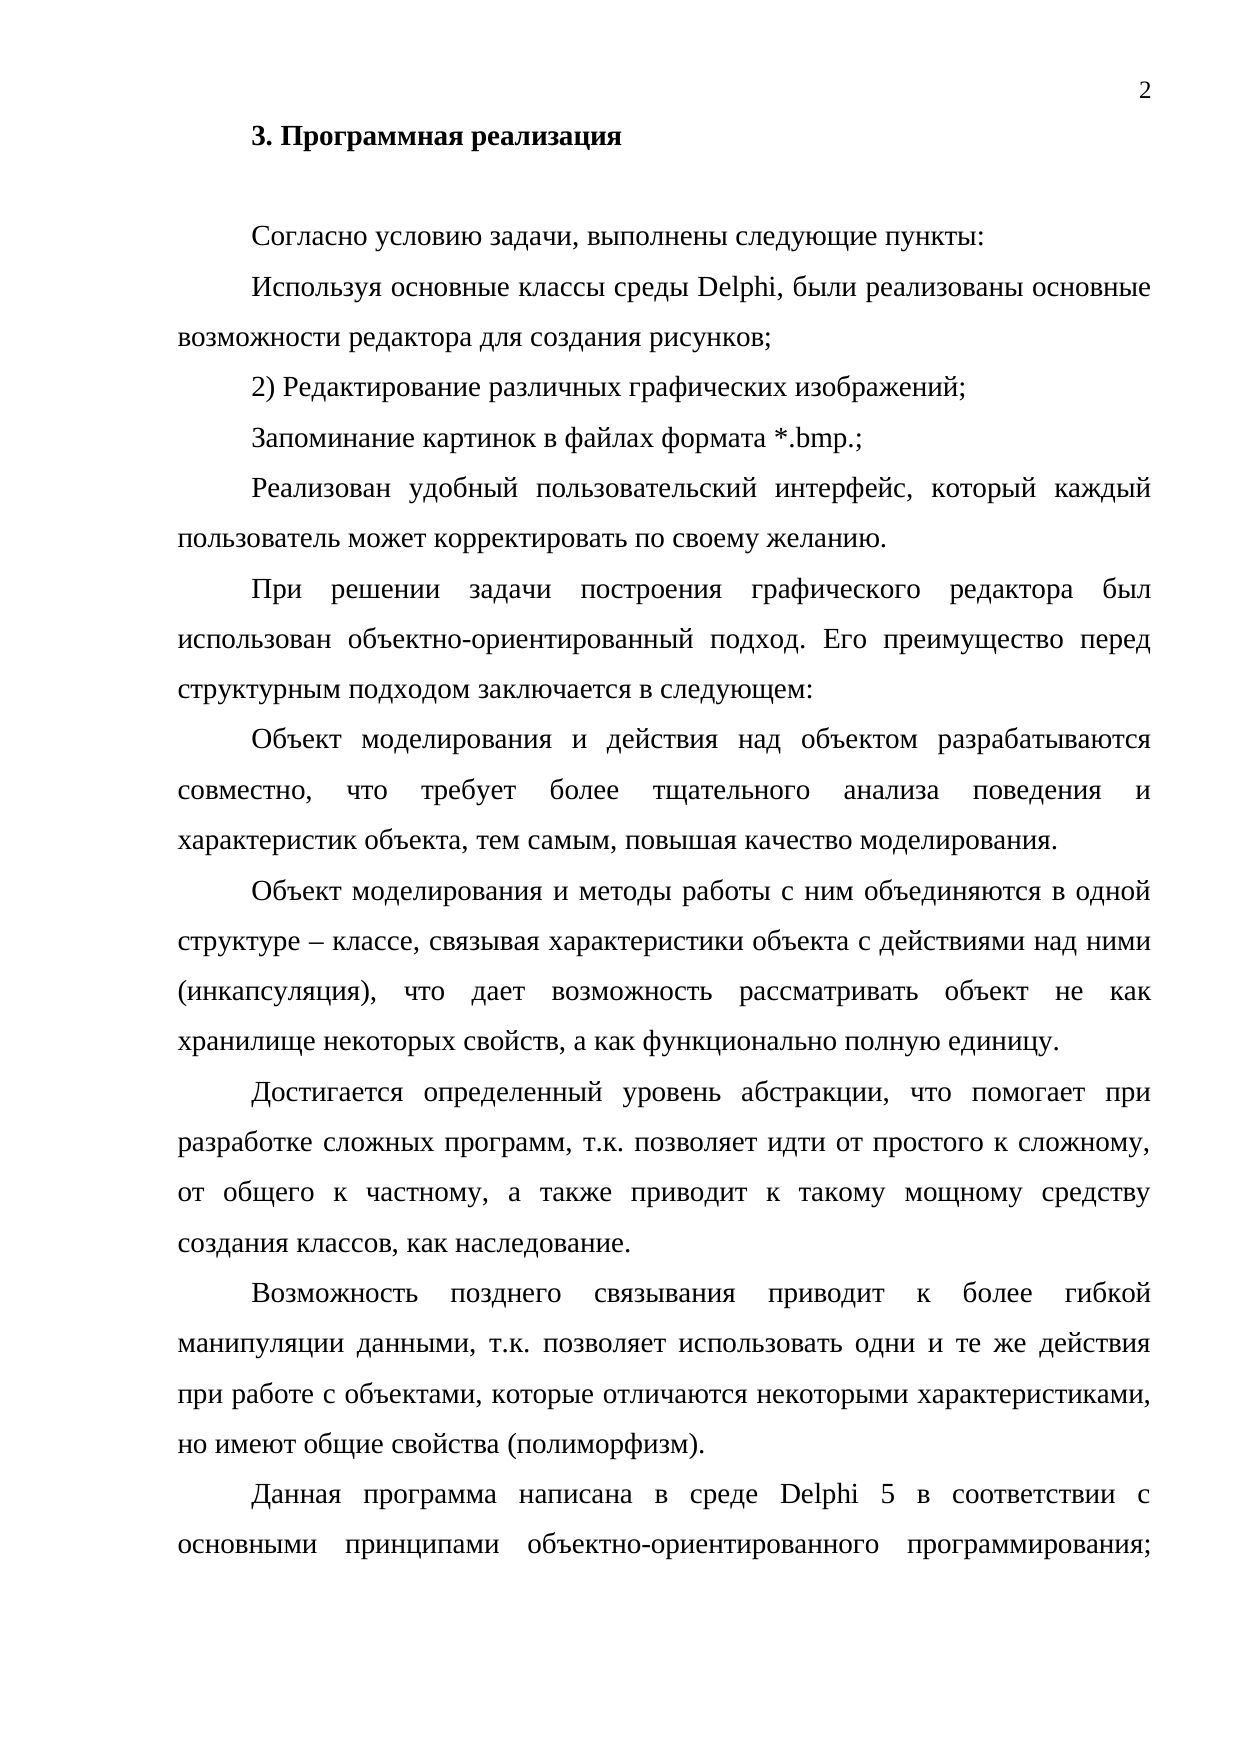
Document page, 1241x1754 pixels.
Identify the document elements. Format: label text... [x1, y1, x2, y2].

text Используя основные классы среды Delphi, были реализованы основные возможности редактора для создания рисунков; [177, 269, 1152, 353]
text 2) Редактирование различных графических изображений; [177, 370, 1152, 403]
text Согласно условию задачи, выполнены следующие пункты: [177, 219, 1152, 252]
text Возможность позднего связывания приводит к более гибкой манипуляции данными, т.к. позволяет использовать одни и те же действия при работе с объектами, которые отличаются некоторыми характеристиками, но имеют общие свойства (полиморфизм). [177, 1275, 1152, 1460]
text При решении задачи построения графического редактора был использован объектно-ориентированный подход. Его преимущество перед структурным подходом заключается в следующем: [177, 571, 1152, 705]
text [177, 1477, 1152, 1560]
text 3. Программная реализация [177, 118, 1152, 152]
text Реализован удобный пользовательский интерфейс, который каждый пользователь может корректировать по своему желанию. [177, 470, 1152, 554]
text Объект моделирования и действия над объектом разрабатываются совместно, что требует более тщательного анализа поведения и характеристик объекта, тем самым, повышая качество моделирования. [177, 722, 1152, 856]
text Достигается определенный уровень абстракции, что помогает при разработке сложных программ, т.к. позволяет идти от простого к сложному, от общего к частному, а также приводит к такому мощному средству создания классов, как наследование. [177, 1074, 1152, 1258]
text Объект моделирования и методы работы с ним объединяются в одной структуре – классе, связывая характеристики объекта с действиями над ними (инкапсуляция), что дает возможность рассматривать объект не как хранилище некоторых свойств, а как функционально полную единицу. [177, 873, 1152, 1057]
text Запоминание картинок в файлах формата *.bmp.; [177, 420, 1152, 453]
